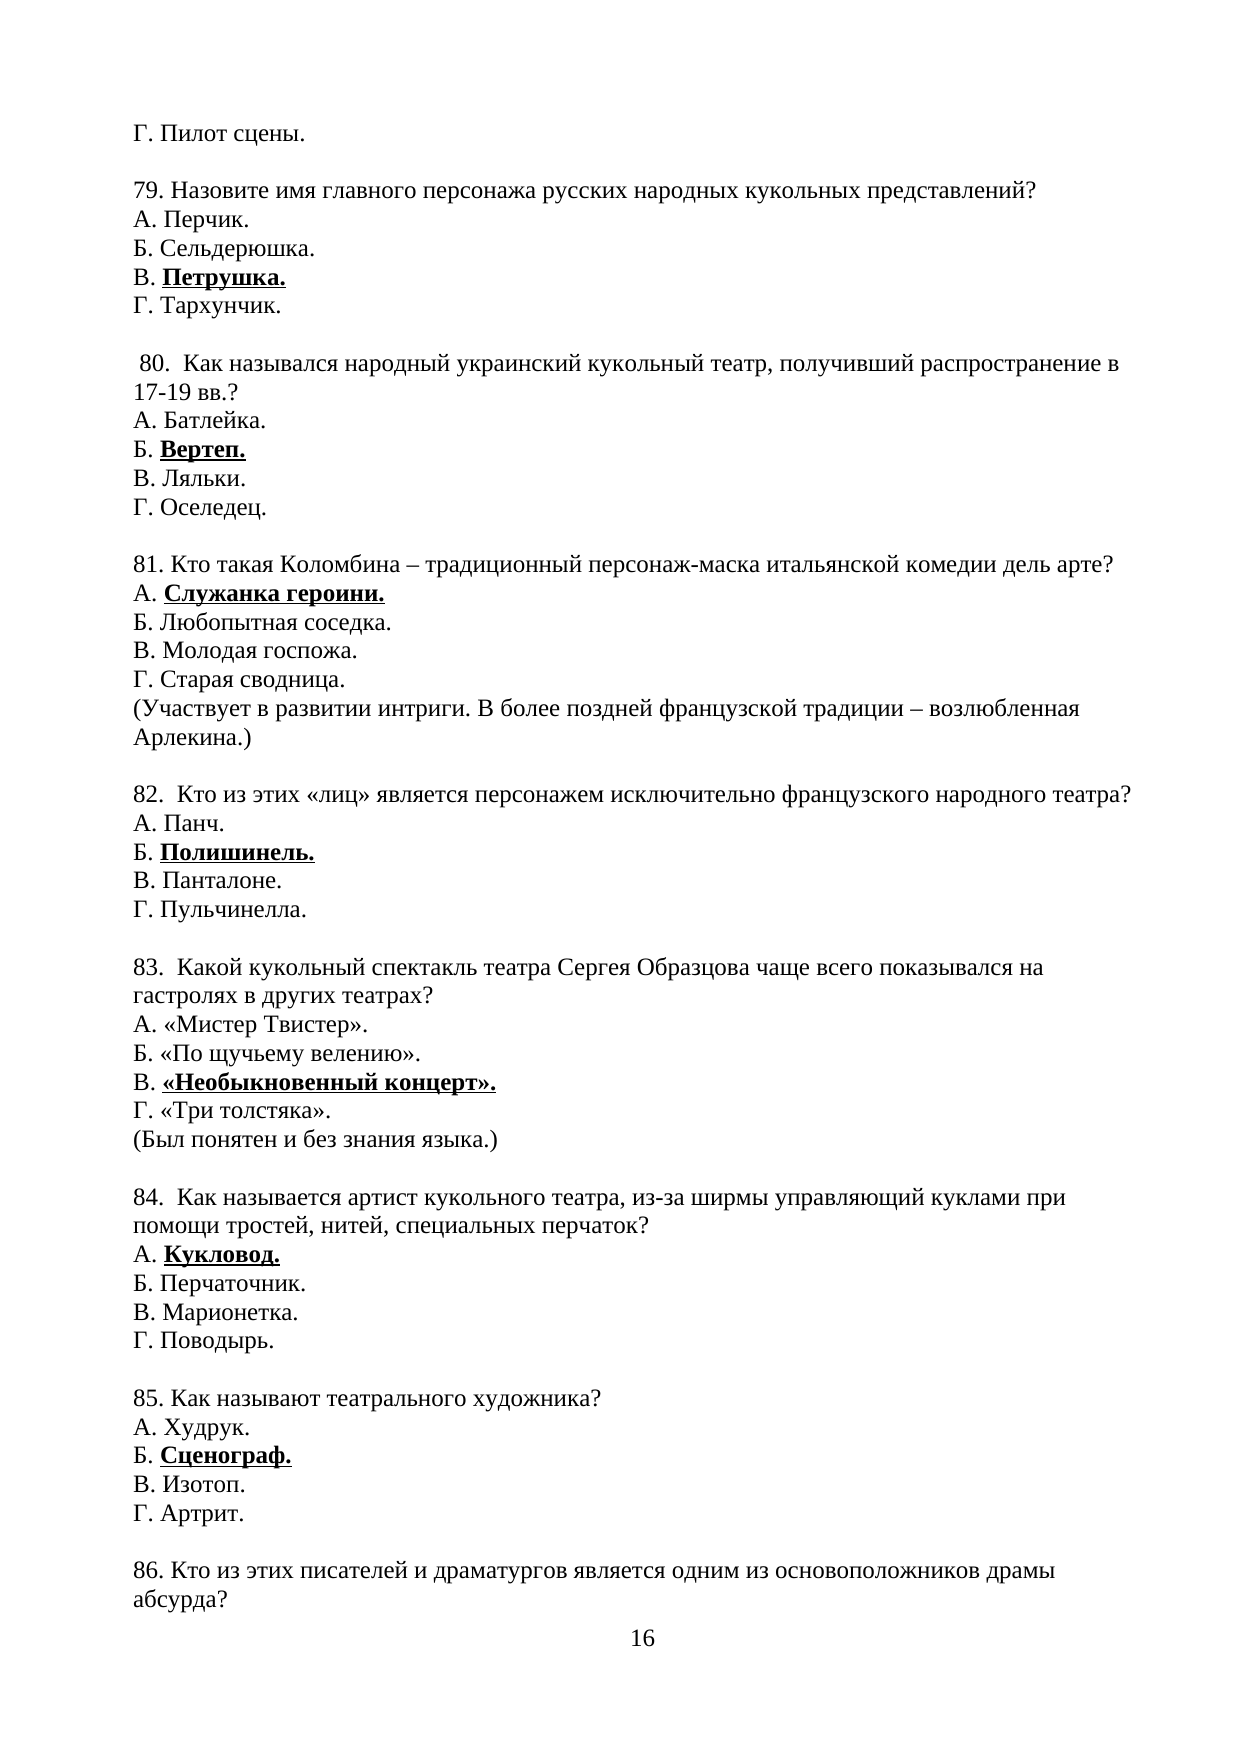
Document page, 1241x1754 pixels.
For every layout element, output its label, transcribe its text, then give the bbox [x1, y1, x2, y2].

text Г. Пилот сцены. [133, 118, 1152, 147]
text Б. Любопытная соседка. [133, 607, 1152, 636]
text Б. «По щучьему велению». [133, 1038, 1152, 1067]
text Б. Сценограф. [133, 1441, 1152, 1469]
text Г. Пульчинелла. [133, 894, 1152, 923]
text А. Худрук. [133, 1412, 1152, 1441]
text В. Изотоп. [133, 1469, 1152, 1498]
text В. «Необыкновенный концерт». [133, 1067, 1152, 1096]
text Б. Вертеп. [133, 434, 1152, 463]
text А. Кукловод. [133, 1239, 1152, 1268]
text В. Петрушка. [133, 262, 1152, 291]
text 79. Назовите имя главного персонажа русских народных кукольных представлений? [133, 176, 1152, 204]
text (Участвует в развитии интриги. В более поздней французской традиции – возлюбленная Арлекина.) [133, 693, 1152, 751]
text Г. «Три толстяка». [133, 1096, 1152, 1124]
text Г. Оселедец. [133, 492, 1152, 521]
text Г. Старая сводница. [133, 664, 1152, 693]
text (Был понятен и без знания языка.) [133, 1124, 1152, 1153]
text В. Марионетка. [133, 1297, 1152, 1326]
text А. «Мистер Твистер». [133, 1009, 1152, 1038]
text Г. Поводырь. [133, 1326, 1152, 1354]
text Г. Артрит. [133, 1498, 1152, 1527]
text В. Молодая госпожа. [133, 636, 1152, 664]
text А. Служанка героини. [133, 578, 1152, 607]
text 82. Кто из этих «лиц» является персонажем исключительно французского народного театра? [133, 779, 1152, 808]
text 86. Кто из этих писателей и драматургов является одним из основоположников драмы абсурда? [133, 1556, 1152, 1613]
text 84. Как называется артист кукольного театра, из-за ширмы управляющий куклами при помощи тростей, нитей, специальных перчаток? [133, 1182, 1152, 1239]
text 81. Кто такая Коломбина – традиционный персонаж-маска итальянской комедии дель арте? [133, 549, 1152, 578]
text А. Панч. [133, 808, 1152, 837]
text Г. Тархунчик. [133, 291, 1152, 319]
text Б. Перчаточник. [133, 1268, 1152, 1297]
text 83. Какой кукольный спектакль театра Сергея Образцова чаще всего показывался на гастролях в других театрах? [133, 952, 1152, 1009]
text А. Перчик. [133, 204, 1152, 233]
text В. Панталоне. [133, 866, 1152, 894]
text Б. Сельдерюшка. [133, 233, 1152, 262]
text В. Ляльки. [133, 463, 1152, 492]
text Б. Полишинель. [133, 837, 1152, 866]
text 80. Как назывался народный украинский кукольный театр, получивший распространение в 17-19 вв.? [133, 348, 1152, 406]
text А. Батлейка. [133, 406, 1152, 434]
text 85. Как называют театрального художника? [133, 1383, 1152, 1412]
